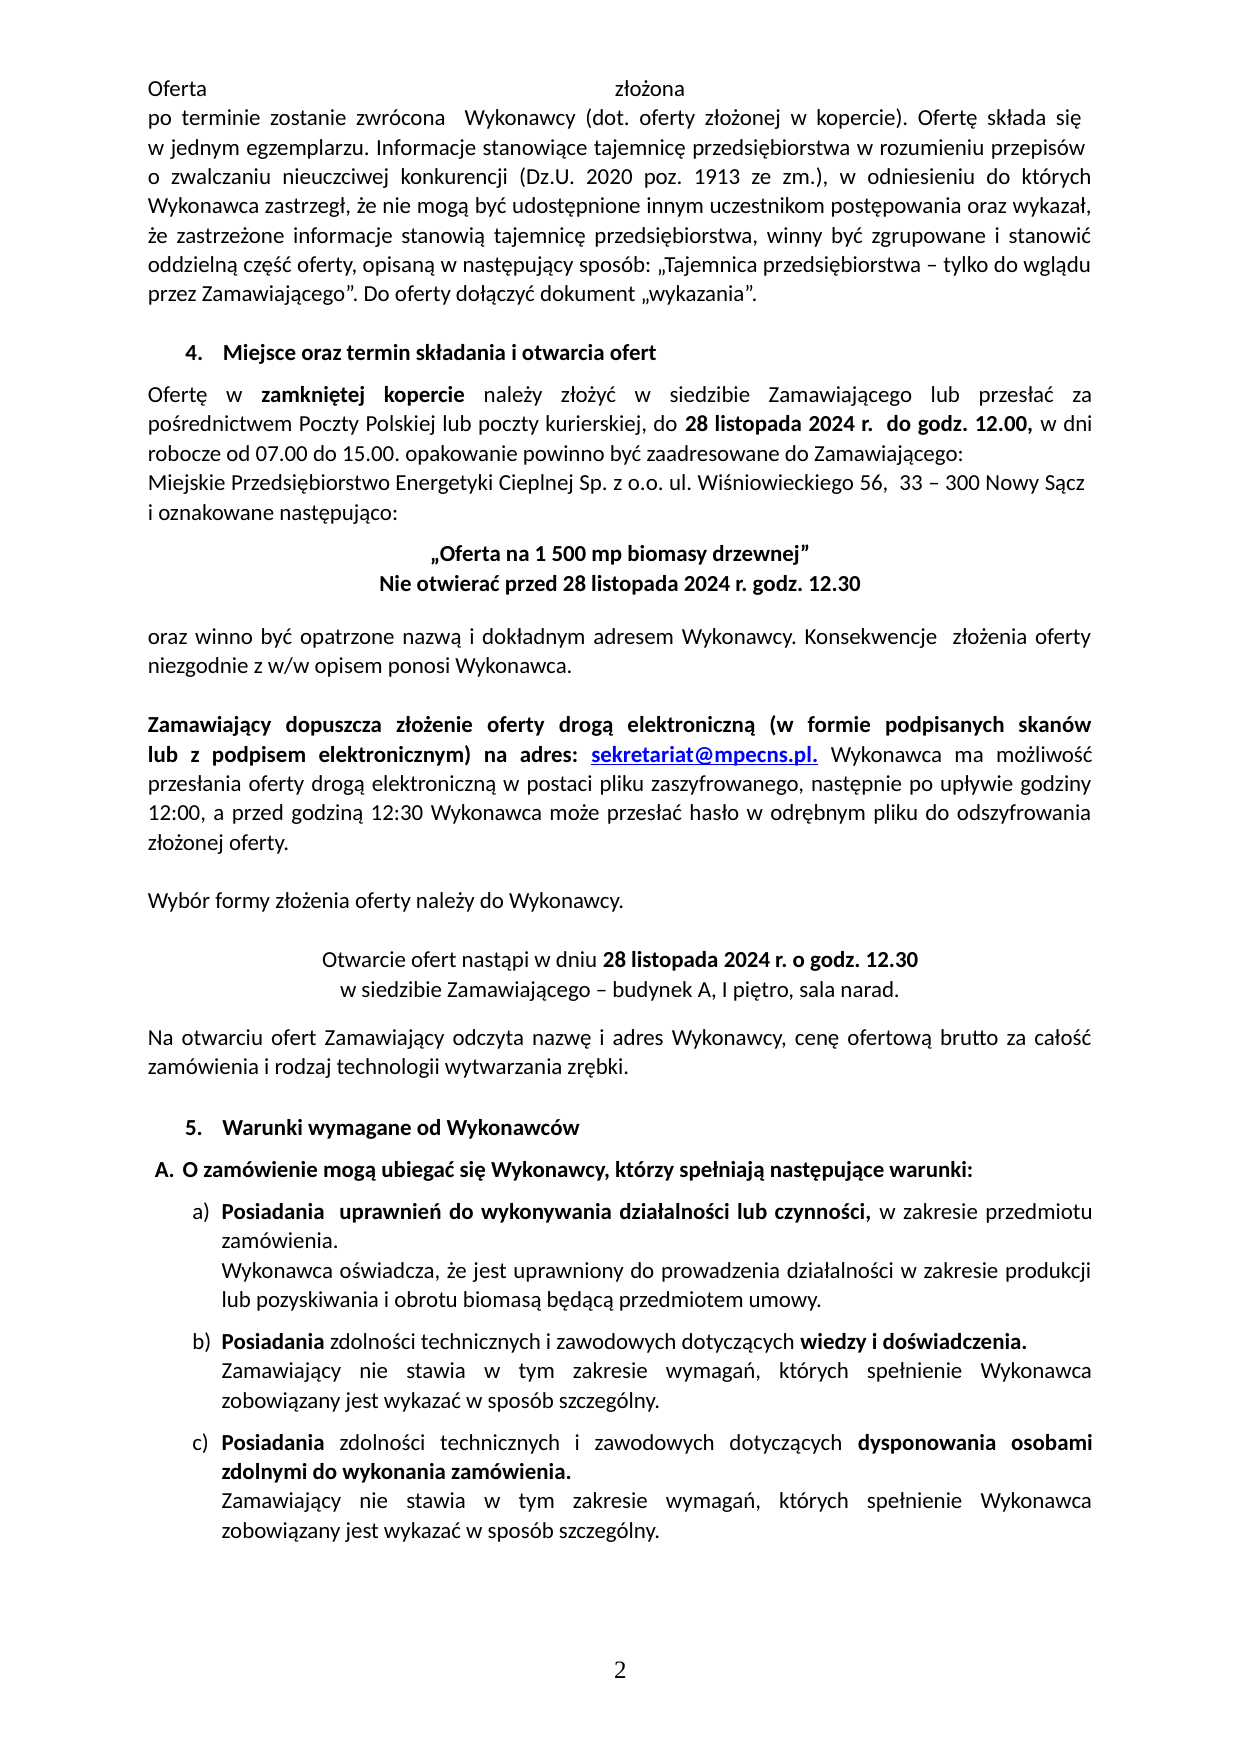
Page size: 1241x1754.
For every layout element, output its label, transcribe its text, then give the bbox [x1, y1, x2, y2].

list O zamówienie mogą ubiegać się Wykonawcy, którzy spełniają następujące warunki: [154, 1155, 1093, 1183]
text Na otwarciu ofert Zamawiający odczyta nazwę i adres Wykonawcy, cenę ofertową brutto za całość zamówienia i rodzaj technologii wytwarzania zrębki. [148, 1023, 1093, 1080]
text Wykonawca oświadcza, że jest uprawniony do prowadzenia działalności w zakresie produkcji lub pozyskiwania i obrotu biomasą będącą przedmiotem umowy. [221, 1256, 1093, 1313]
text oraz winno być opatrzone nazwą i dokładnym adresem Wykonawcy. Konsekwencje złożenia oferty niezgodnie z w/w opisem ponosi Wykonawca. [148, 622, 1093, 680]
list Miejsce oraz termin składania i otwarcia ofert [185, 338, 1093, 366]
text Ofertę w zamkniętej kopercie należy złożyć w siedzibie Zamawiającego lub przesłać za pośrednictwem Poczty Polskiej lub poczty kurierskiej, do 28 listopada 2024 r. do godz. 12.00, w dni robocze od 07.00 do 15.00. opakowanie powinno być zaadresowane do Zamawiającego: [148, 380, 1093, 467]
text Miejskie Przedsiębiorstwo Energetyki Cieplnej Sp. z o.o. ul. Wiśniowieckiego 56, 33 – 300 Nowy Sącz i oznakowane następująco: [148, 468, 1093, 526]
text Nie otwierać przed 28 listopada 2024 r. godz. 12.30 [148, 569, 1093, 597]
text w siedzibie Zamawiającego – budynek A, I piętro, sala narad. [148, 975, 1093, 1003]
list Posiadania uprawnień do wykonywania działalności lub czynności, w zakresie przedmiotu zamówienia. [192, 1197, 1093, 1255]
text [148, 74, 1093, 307]
text Zamawiający dopuszcza złożenie oferty drogą elektroniczną (w formie podpisanych skanów lub z podpisem elektronicznym) na adres: sekretariat@mpecns.pl. Wykonawca ma możliwość przesłania oferty drogą elektroniczną w postaci pliku zaszyfrowanego, następnie po upływie godziny 12:00, a przed godziną 12:30 Wykonawca może przesłać hasło w odrębnym pliku do odszyfrowania złożonej oferty. [148, 710, 1093, 856]
text Otwarcie ofert nastąpi w dniu 28 listopada 2024 r. o godz. 12.30 [148, 945, 1093, 973]
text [221, 1487, 1093, 1544]
list Posiadania zdolności technicznych i zawodowych dotyczących wiedzy i doświadczenia. [192, 1327, 1093, 1355]
text „Oferta na 1 500 mp biomasy drzewnej” [148, 539, 1093, 567]
list Warunki wymagane od Wykonawców [185, 1113, 1093, 1142]
list Posiadania zdolności technicznych i zawodowych dotyczących dysponowania osobami zdolnymi do wykonania zamówienia. [192, 1428, 1093, 1485]
text Zamawiający nie stawia w tym zakresie wymagań, których spełnienie Wykonawca zobowiązany jest wykazać w sposób szczególny. [221, 1357, 1093, 1414]
text Wybór formy złożenia oferty należy do Wykonawcy. [148, 887, 1093, 915]
